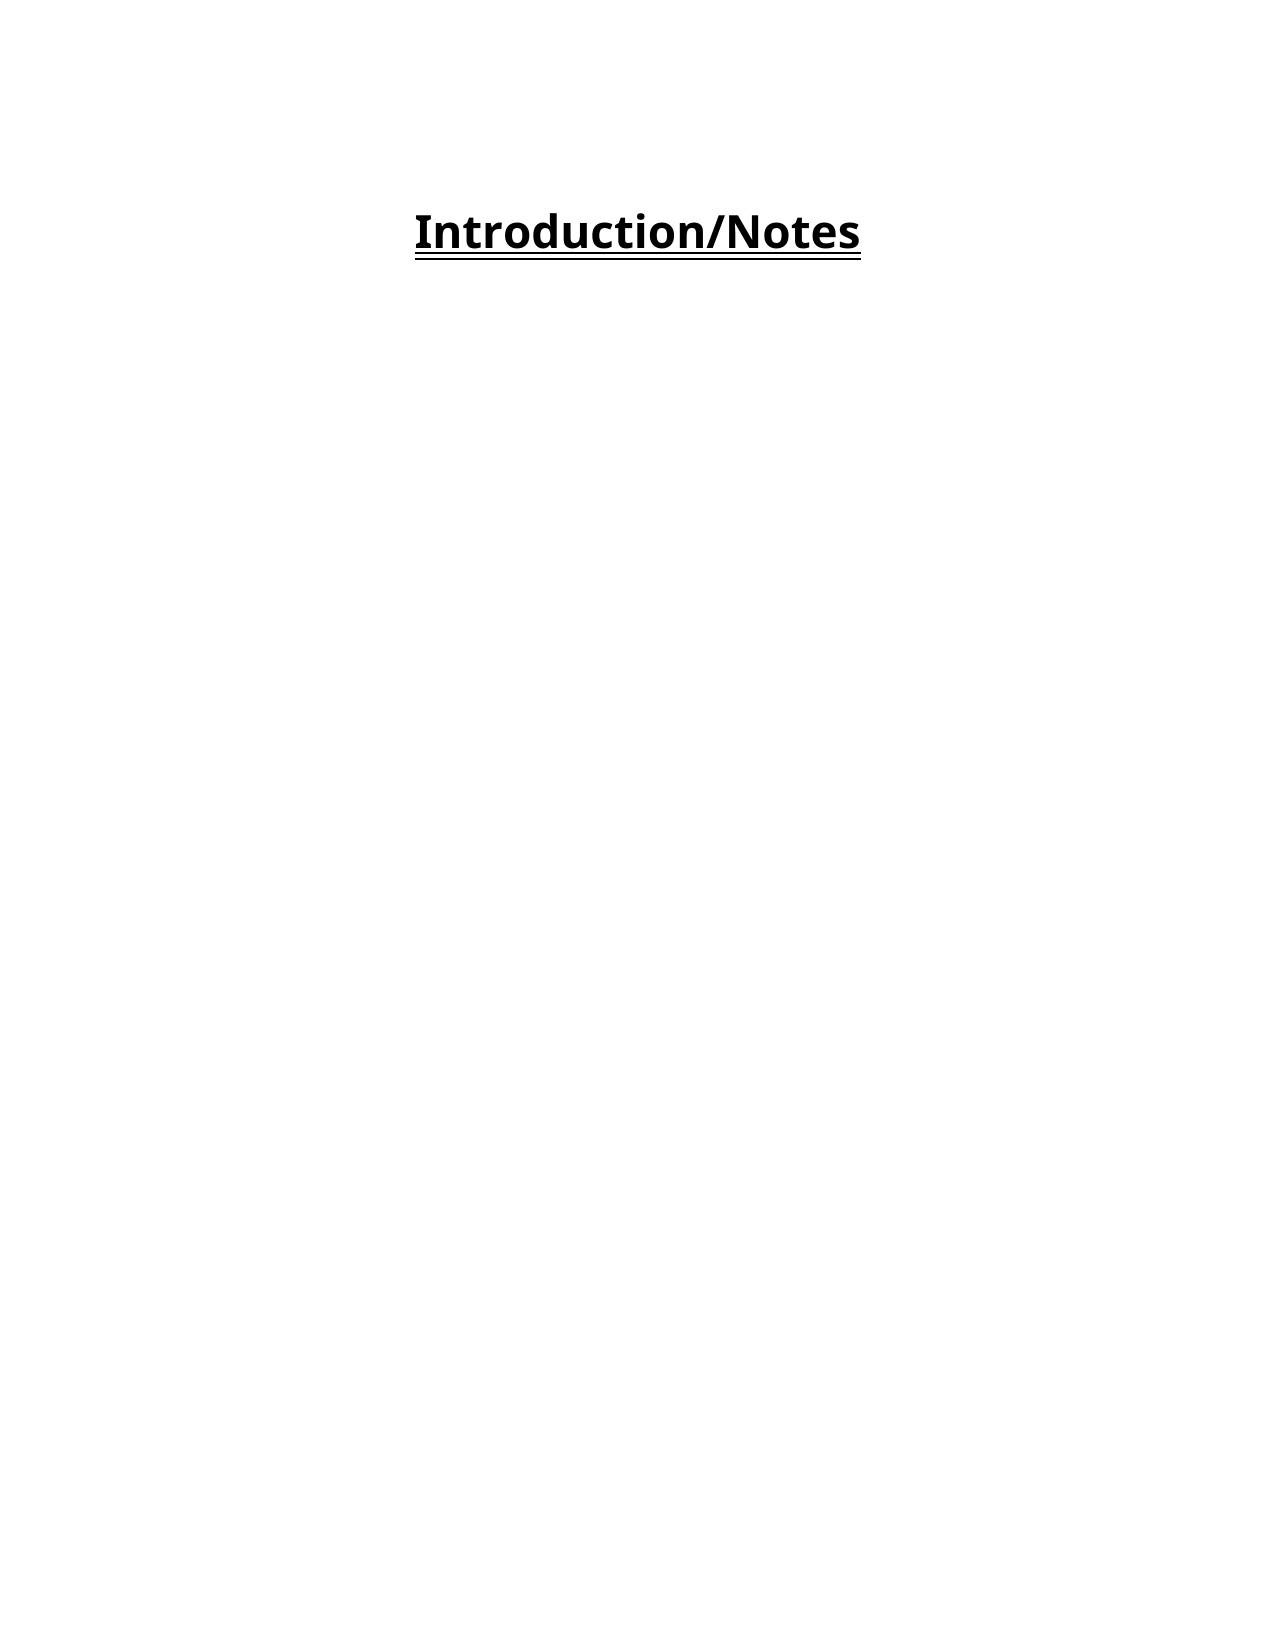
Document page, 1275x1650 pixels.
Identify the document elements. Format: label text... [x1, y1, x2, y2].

subtitle Introduction/Notes [187, 200, 1087, 262]
